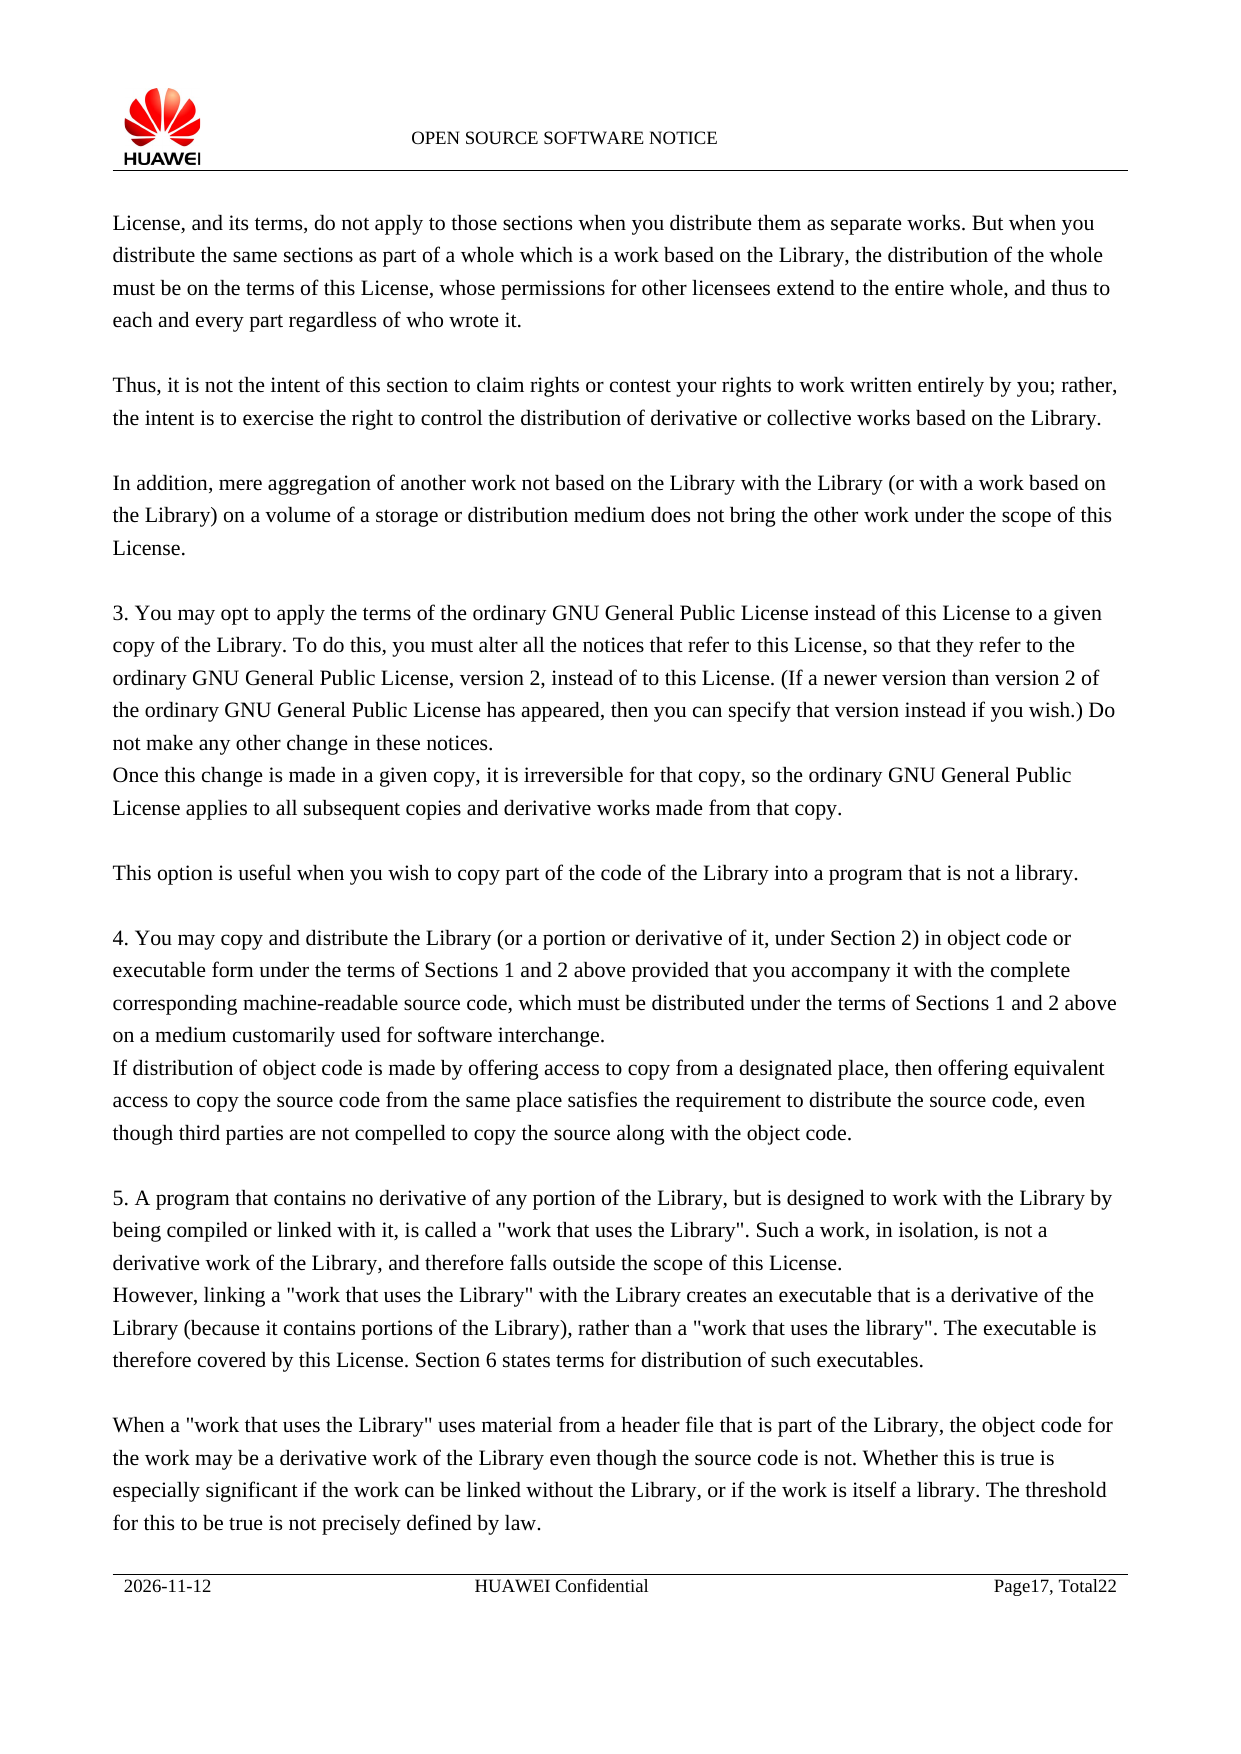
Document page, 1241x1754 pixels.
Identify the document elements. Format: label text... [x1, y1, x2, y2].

picture [124, 88, 201, 165]
